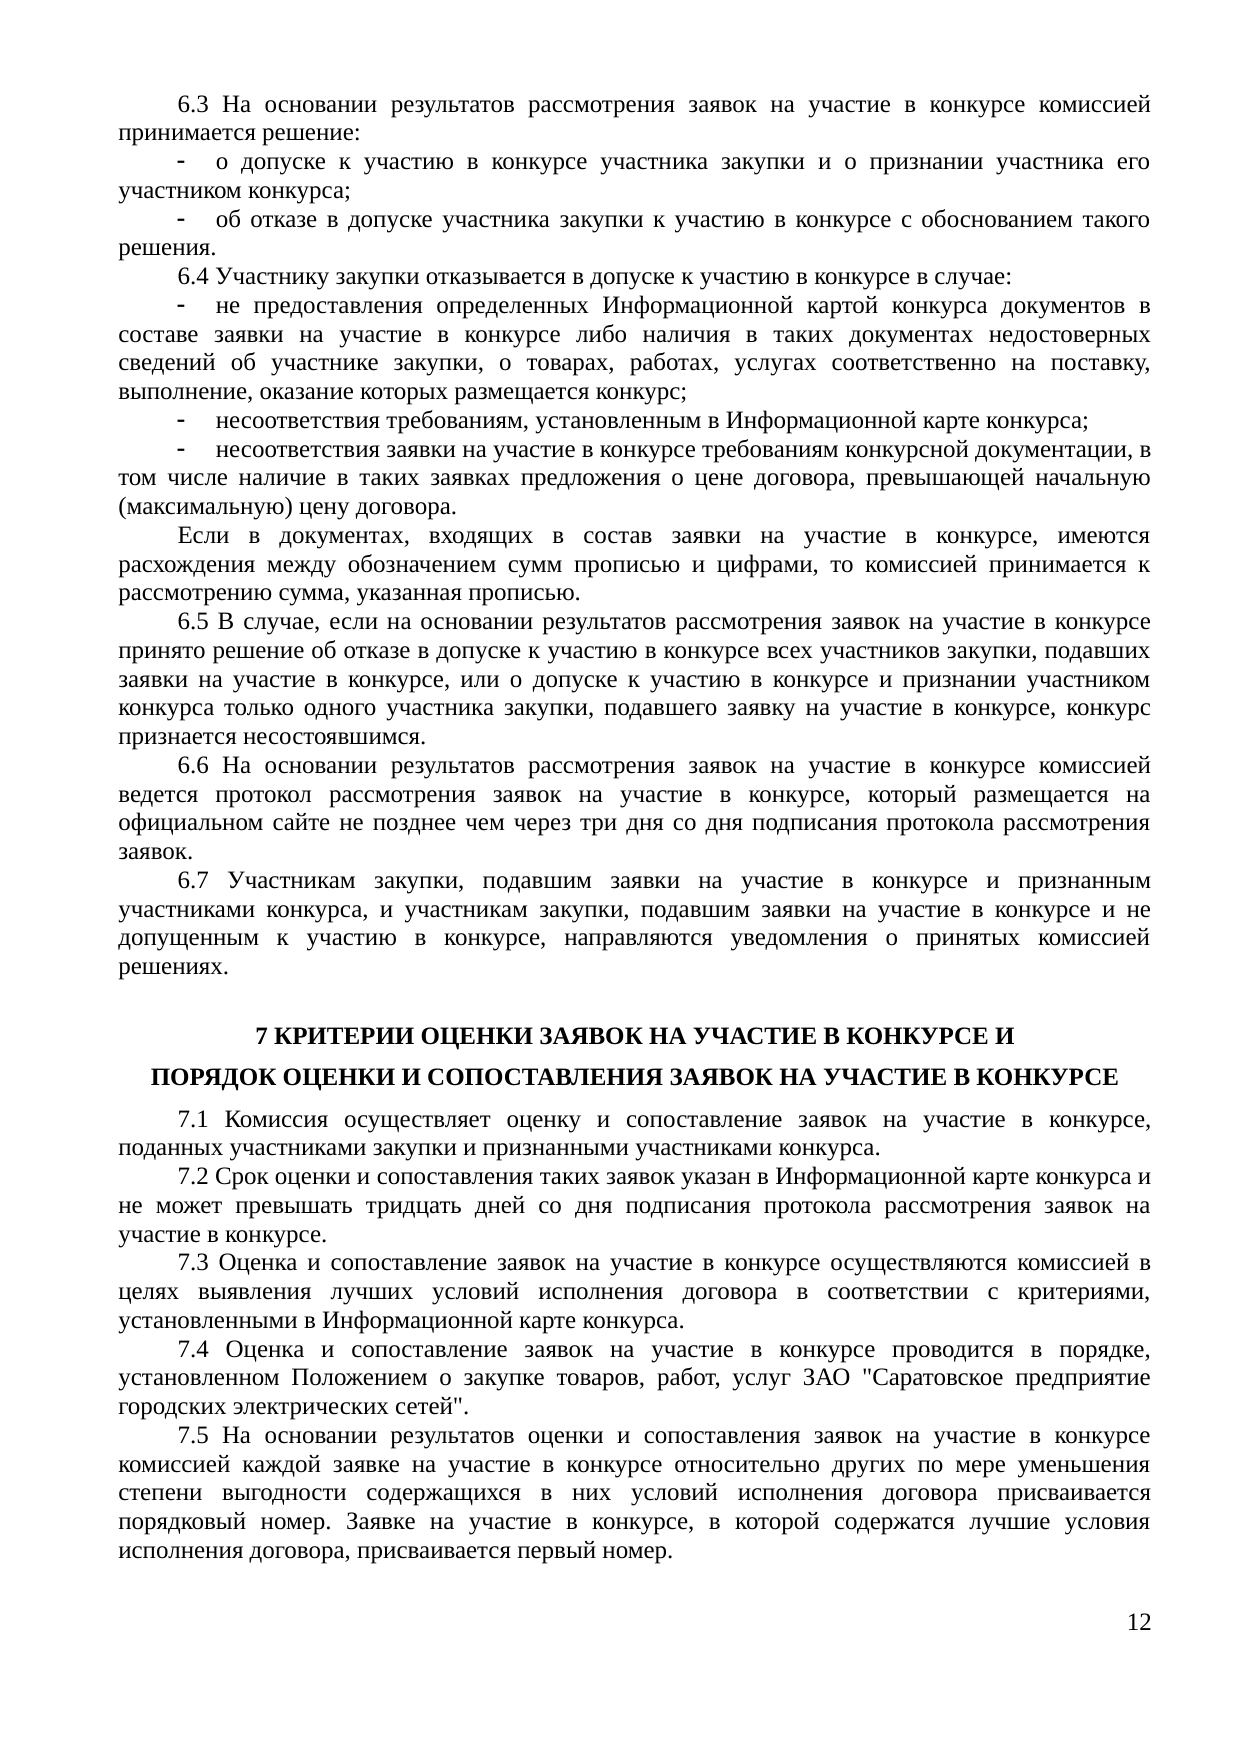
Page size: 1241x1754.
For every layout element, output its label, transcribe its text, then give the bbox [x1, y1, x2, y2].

text 6.7 Участникам закупки, подавшим заявки на участие в конкурсе и признанным участниками конкурса, и участникам закупки, подавшим заявки на участие в конкурсе и не допущенным к участию в конкурсе, направляются уведомления о принятых комиссией решениях. [118, 865, 1152, 980]
list не предоставления определенных Информационной картой конкурса документов в составе заявки на участие в конкурсе либо наличия в таких документах недостоверных сведений об участнике закупки, о товарах, работах, услугах соответственно на поставку, выполнение, оказание которых размещается конкурс; [118, 290, 1152, 405]
text 7.3 Оценка и сопоставление заявок на участие в конкурсе осуществляются комиссией в целях выявления лучших условий исполнения договора в соответствии с критериями, установленными в Информационной карте конкурса. [118, 1247, 1152, 1334]
list об отказе в допуске участника закупки к участию в конкурсе с обоснованием такого решения. [118, 204, 1152, 261]
subtitle ПОРЯДОК ОЦЕНКИ И СОПОСТАВЛЕНИЯ ЗАЯВОК НА УЧАСТИЕ В КОНКУРСЕ [118, 1062, 1152, 1091]
text 7.4 Оценка и сопоставление заявок на участие в конкурсе проводится в порядке, установленном Положением о закупке товаров, работ, услуг ЗАО "Саратовское предприятие городских электрических сетей". [118, 1334, 1152, 1420]
text 6.3 На основании результатов рассмотрения заявок на участие в конкурсе комиссией принимается решение: [118, 89, 1152, 146]
list несоответствия требованиям, установленным в Информационной карте конкурса; [118, 405, 1152, 434]
text 7.1 Комиссия осуществляет оценку и сопоставление заявок на участие в конкурсе, поданных участниками закупки и признанными участниками конкурса. [118, 1104, 1152, 1161]
text 6.6 На основании результатов рассмотрения заявок на участие в конкурсе комиссией ведется протокол рассмотрения заявок на участие в конкурсе, который размещается на официальном сайте не позднее чем через три дня со дня подписания протокола рассмотрения заявок. [118, 750, 1152, 865]
text 7.2 Срок оценки и сопоставления таких заявок указан в Информационной карте конкурса и не может превышать тридцать дней со дня подписания протокола рассмотрения заявок на участие в конкурсе. [118, 1161, 1152, 1247]
list о допуске к участию в конкурсе участника закупки и о признании участника его участником конкурса; [118, 146, 1152, 204]
text 7.5 На основании результатов оценки и сопоставления заявок на участие в конкурсе комиссией каждой заявке на участие в конкурсе относительно других по мере уменьшения степени выгодности содержащихся в них условий исполнения договора присваивается порядковый номер. Заявке на участие в конкурсе, в которой содержатся лучшие условия исполнения договора, присваивается первый номер. [118, 1420, 1152, 1564]
list несоответствия заявки на участие в конкурсе требованиям конкурсной документации, в том числе наличие в таких заявках предложения о цене договора, превышающей начальную (максимальную) цену договора. [118, 434, 1152, 520]
text 6.4 Участнику закупки отказывается в допуске к участию в конкурсе в случае: [118, 261, 1152, 290]
text 6.5 В случае, если на основании результатов рассмотрения заявок на участие в конкурсе принято решение об отказе в допуске к участию в конкурсе всех участников закупки, подавших заявки на участие в конкурсе, или о допуске к участию в конкурсе и признании участником конкурса только одного участника закупки, подавшего заявку на участие в конкурсе, конкурс признается несостоявшимся. [118, 606, 1152, 750]
subtitle 7 КРИТЕРИИ ОЦЕНКИ ЗАЯВОК НА УЧАСТИЕ В КОНКУРСЕ И [118, 1021, 1152, 1050]
text Если в документах, входящих в состав заявки на участие в конкурсе, имеются расхождения между обозначением сумм прописью и цифрами, то комиссией принимается к рассмотрению сумма, указанная прописью. [118, 520, 1152, 606]
